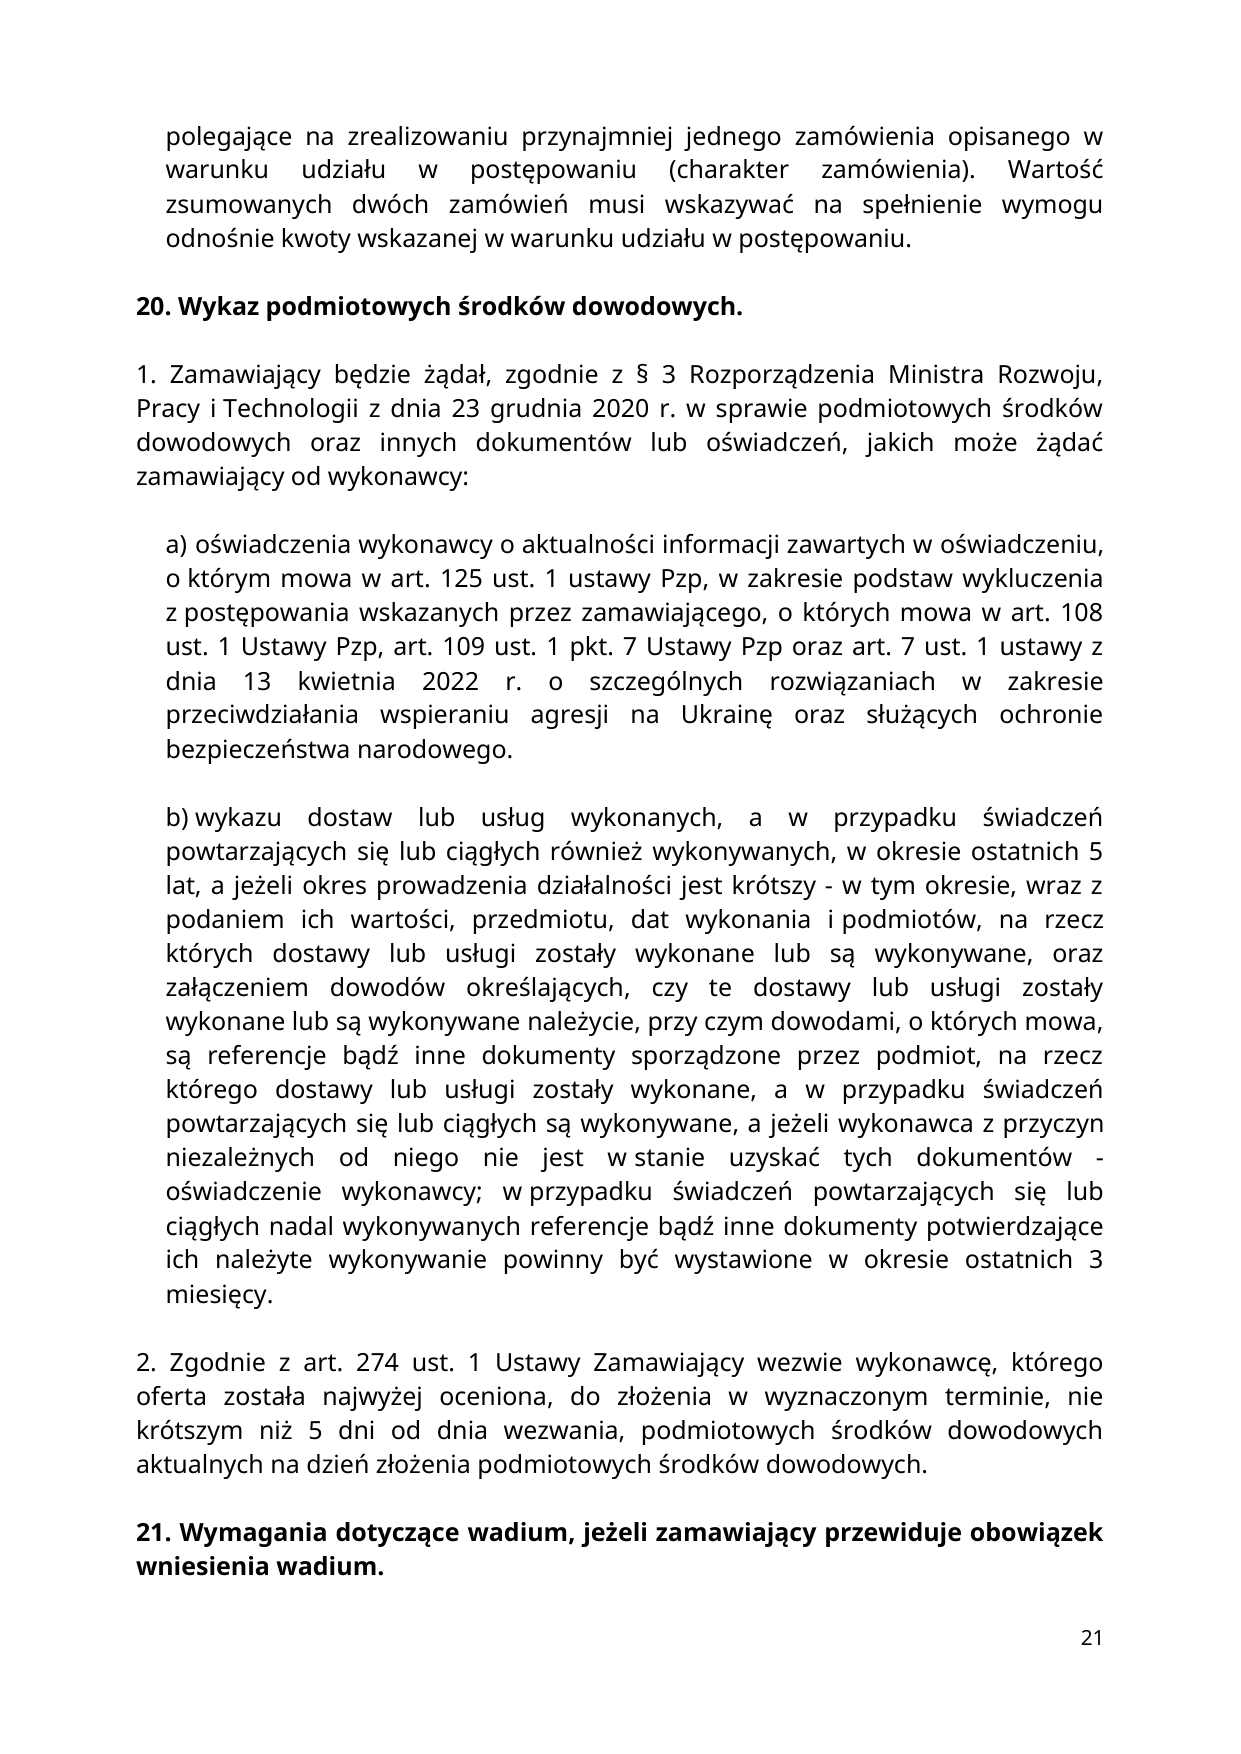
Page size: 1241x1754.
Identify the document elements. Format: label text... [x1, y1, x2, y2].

list wykazu dostaw lub usług wykonanych, a w przypadku świadczeń powtarzających się lub ciągłych również wykonywanych, w okresie ostatnich 5 lat, a jeżeli okres prowadzenia działalności jest krótszy - w tym okresie, wraz z podaniem ich wartości, przedmiotu, dat wykonania i podmiotów, na rzecz których dostawy lub usługi zostały wykonane lub są wykonywane, oraz załączeniem dowodów określających, czy te dostawy lub usługi zostały wykonane lub są wykonywane należycie, przy czym dowodami, o których mowa, są referencje bądź inne dokumenty sporządzone przez podmiot, na rzecz którego dostawy lub usługi zostały wykonane, a w przypadku świadczeń powtarzających się lub ciągłych są wykonywane, a jeżeli wykonawca z przyczyn niezależnych od niego nie jest w stanie uzyskać tych dokumentów - oświadczenie wykonawcy; w przypadku świadczeń powtarzających się lub ciągłych nadal wykonywanych referencje bądź inne dokumenty potwierdzające ich należyte wykonywanie powinny być wystawione w okresie ostatnich 3 miesięcy. [165, 799, 1104, 1310]
list oświadczenia wykonawcy o aktualności informacji zawartych w oświadczeniu, o którym mowa w art. 125 ust. 1 ustawy Pzp, w zakresie podstaw wykluczenia z postępowania wskazanych przez zamawiającego, o których mowa w art. 108 ust. 1 Ustawy Pzp, art. 109 ust. 1 pkt. 7 Ustawy Pzp oraz art. 7 ust. 1 ustawy z dnia 13 kwietnia 2022 r. o szczególnych rozwiązaniach w zakresie przeciwdziałania wspieraniu agresji na Ukrainę oraz służących ochronie bezpieczeństwa narodowego. [165, 527, 1104, 765]
text 20. Wykaz podmiotowych środków dowodowych. [136, 288, 1104, 322]
text 21. Wymagania dotyczące wadium, jeżeli zamawiający przewiduje obowiązek wniesienia wadium. [136, 1515, 1104, 1583]
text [165, 118, 1104, 254]
text 2. Zgodnie z art. 274 ust. 1 Ustawy Zamawiający wezwie wykonawcę, którego oferta została najwyżej oceniona, do złożenia w wyznaczonym terminie, nie krótszym niż 5 dni od dnia wezwania, podmiotowych środków dowodowych aktualnych na dzień złożenia podmiotowych środków dowodowych. [136, 1344, 1104, 1481]
text 1. Zamawiający będzie żądał, zgodnie z § 3 Rozporządzenia Ministra Rozwoju, Pracy i Technologii z dnia 23 grudnia 2020 r. w sprawie podmiotowych środków dowodowych oraz innych dokumentów lub oświadczeń, jakich może żądać zamawiający od wykonawcy: [136, 357, 1104, 493]
